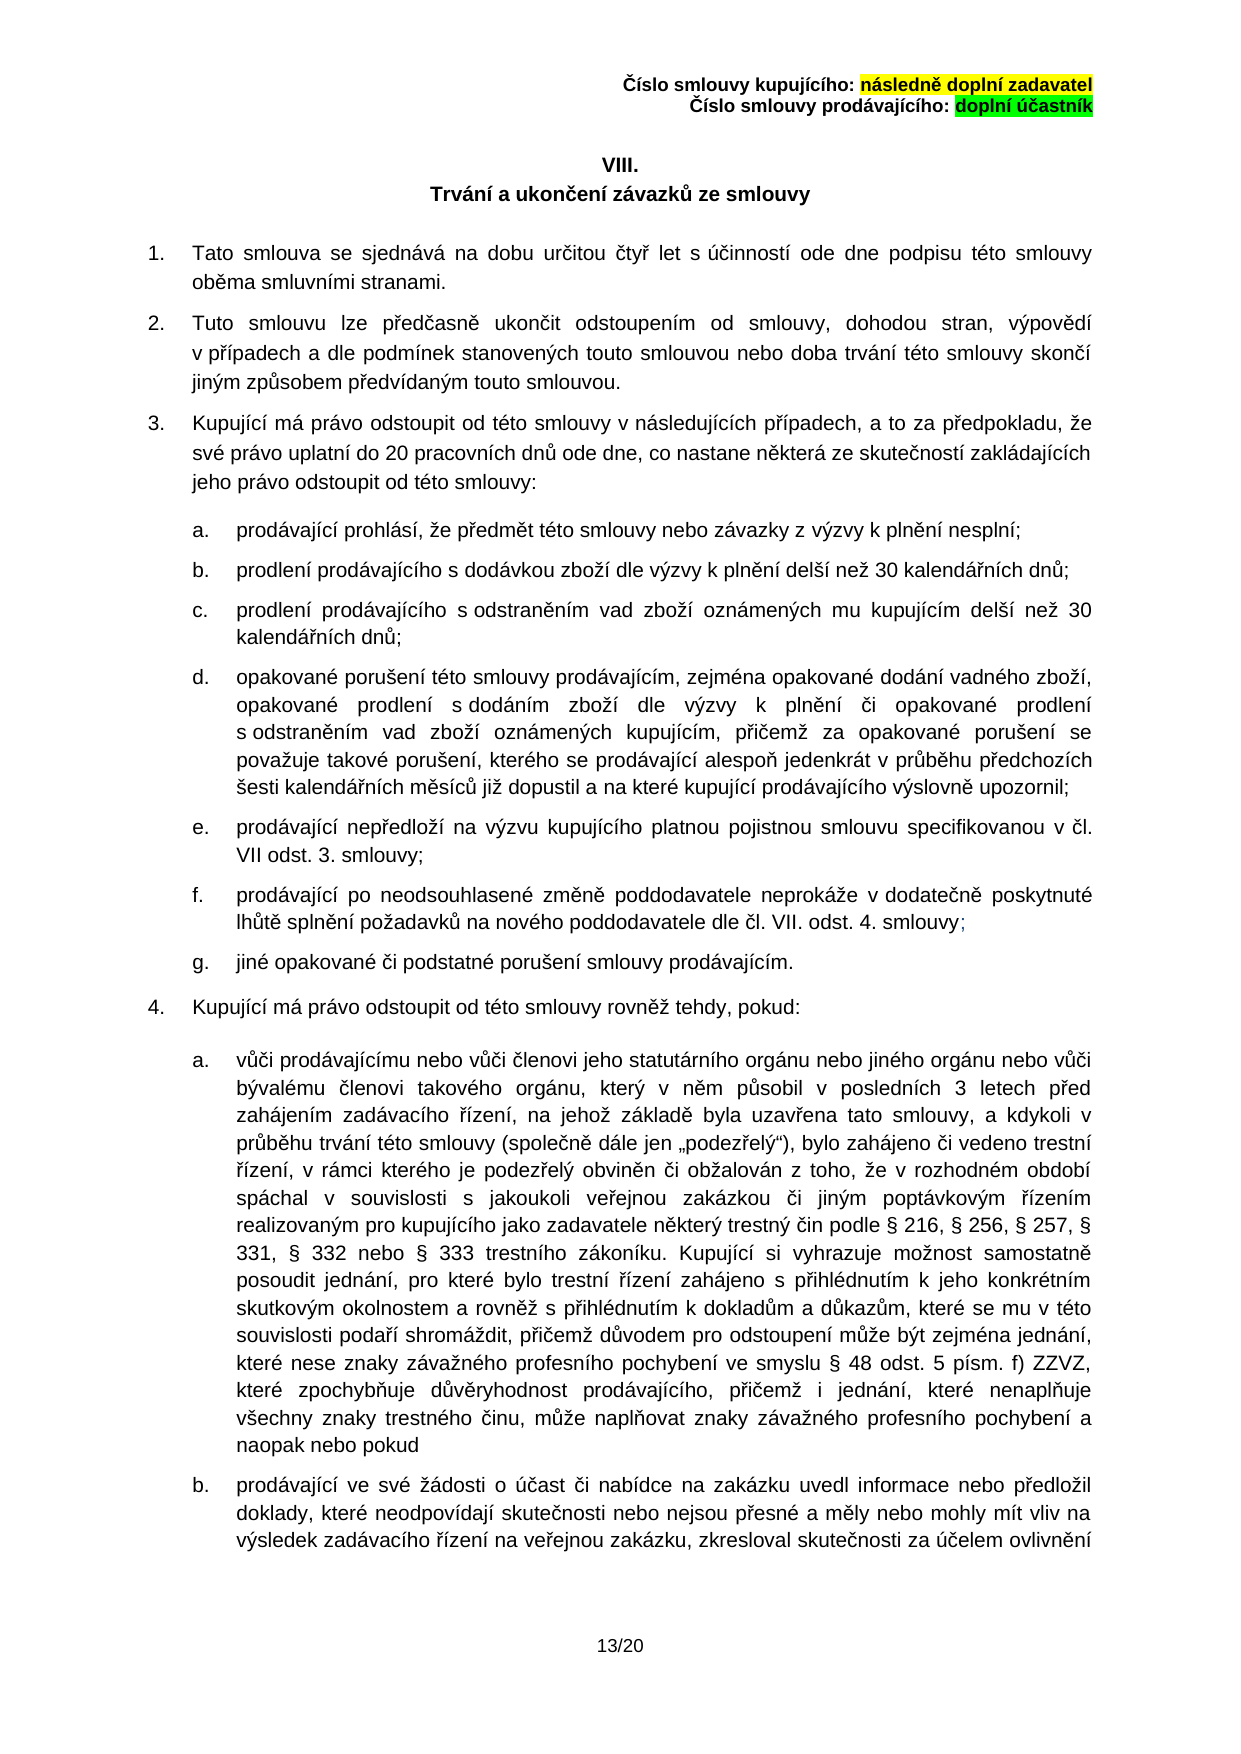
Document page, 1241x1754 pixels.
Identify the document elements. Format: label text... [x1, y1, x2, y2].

list prodlení prodávajícího s dodávkou zboží dle výzvy k plnění delší než 30 kalendářních dnů; [192, 557, 1093, 581]
text Trvání a ukončení závazků ze smlouvy [148, 177, 1093, 206]
list prodávající prohlásí, že předmět této smlouvy nebo závazky z výzvy k plnění nesplní; [192, 517, 1093, 541]
list jiné opakované či podstatné porušení smlouvy prodávajícím. [192, 950, 1093, 974]
list vůči prodávajícímu nebo vůči členovi jeho statutárního orgánu nebo jiného orgánu nebo vůči bývalému členovi takového orgánu, který v něm působil v posledních 3 letech před zahájením zadávacího řízení, na jehož základě byla uzavřena tato smlouvy, a kdykoli v průběhu trvání této smlouvy (společně dále jen „podezřelý“), bylo zahájeno či vedeno trestní řízení, v rámci kterého je podezřelý obviněn či obžalován z toho, že v rozhodném období spáchal v souvislosti s jakoukoli veřejnou zakázkou či jiným poptávkovým řízením realizovaným pro kupujícího jako zadavatele některý trestný čin podle § 216, § 256, § 257, § 331, § 332 nebo § 333 trestního zákoníku. Kupující si vyhrazuje možnost samostatně posoudit jednání, pro které bylo trestní řízení zahájeno s přihlédnutím k jeho konkrétním skutkovým okolnostem a rovněž s přihlédnutím k dokladům a důkazům, které se mu v této souvislosti podaří shromáždit, přičemž důvodem pro odstoupení může být zejména jednání, které nese znaky závažného profesního pochybení ve smyslu § 48 odst. 5 písm. f) ZZVZ, které zpochybňuje důvěryhodnost prodávajícího, přičemž i jednání, které nenaplňuje všechny znaky trestného činu, může naplňovat znaky závažného profesního pochybení a naopak nebo pokud [192, 1048, 1093, 1457]
list Tato smlouva se sjednává na dobu určitou čtyř let s účinností ode dne podpisu této smlouvy oběma smluvními stranami. [148, 235, 1093, 293]
list prodávající po neodsouhlasené změně poddodavatele neprokáže v dodatečně poskytnuté lhůtě splnění požadavků na nového poddodavatele dle čl. VII. odst. 4. smlouvy; [192, 882, 1093, 934]
list opakované porušení této smlouvy prodávajícím, zejména opakované dodání vadného zboží, opakované prodlení s dodáním zboží dle výzvy k plnění či opakované prodlení s odstraněním vad zboží oznámených kupujícím, přičemž za opakované porušení se považuje takové porušení, kterého se prodávající alespoň jedenkrát v průběhu předchozích šesti kalendářních měsíců již dopustil a na které kupující prodávajícího výslovně upozornil; [192, 665, 1093, 799]
text VIII. [148, 148, 1093, 177]
list Kupující má právo odstoupit od této smlouvy rovněž tehdy, pokud: [148, 990, 1093, 1019]
list Kupující má právo odstoupit od této smlouvy v následujících případech, a to za předpokladu, že své právo uplatní do 20 pracovních dnů ode dne, co nastane některá ze skutečností zakládajících jeho právo odstoupit od této smlouvy: [148, 406, 1093, 493]
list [192, 1473, 1093, 1552]
list prodlení prodávajícího s odstraněním vad zboží oznámených mu kupujícím delší než 30 kalendářních dnů; [192, 597, 1093, 649]
list prodávající nepředloží na výzvu kupujícího platnou pojistnou smlouvu specifikovanou v čl. VII odst. 3. smlouvy; [192, 815, 1093, 866]
list Tuto smlouvu lze předčasně ukončit odstoupením od smlouvy, dohodou stran, výpovědí v případech a dle podmínek stanovených touto smlouvou nebo doba trvání této smlouvy skončí jiným způsobem předvídaným touto smlouvou. [148, 306, 1093, 393]
